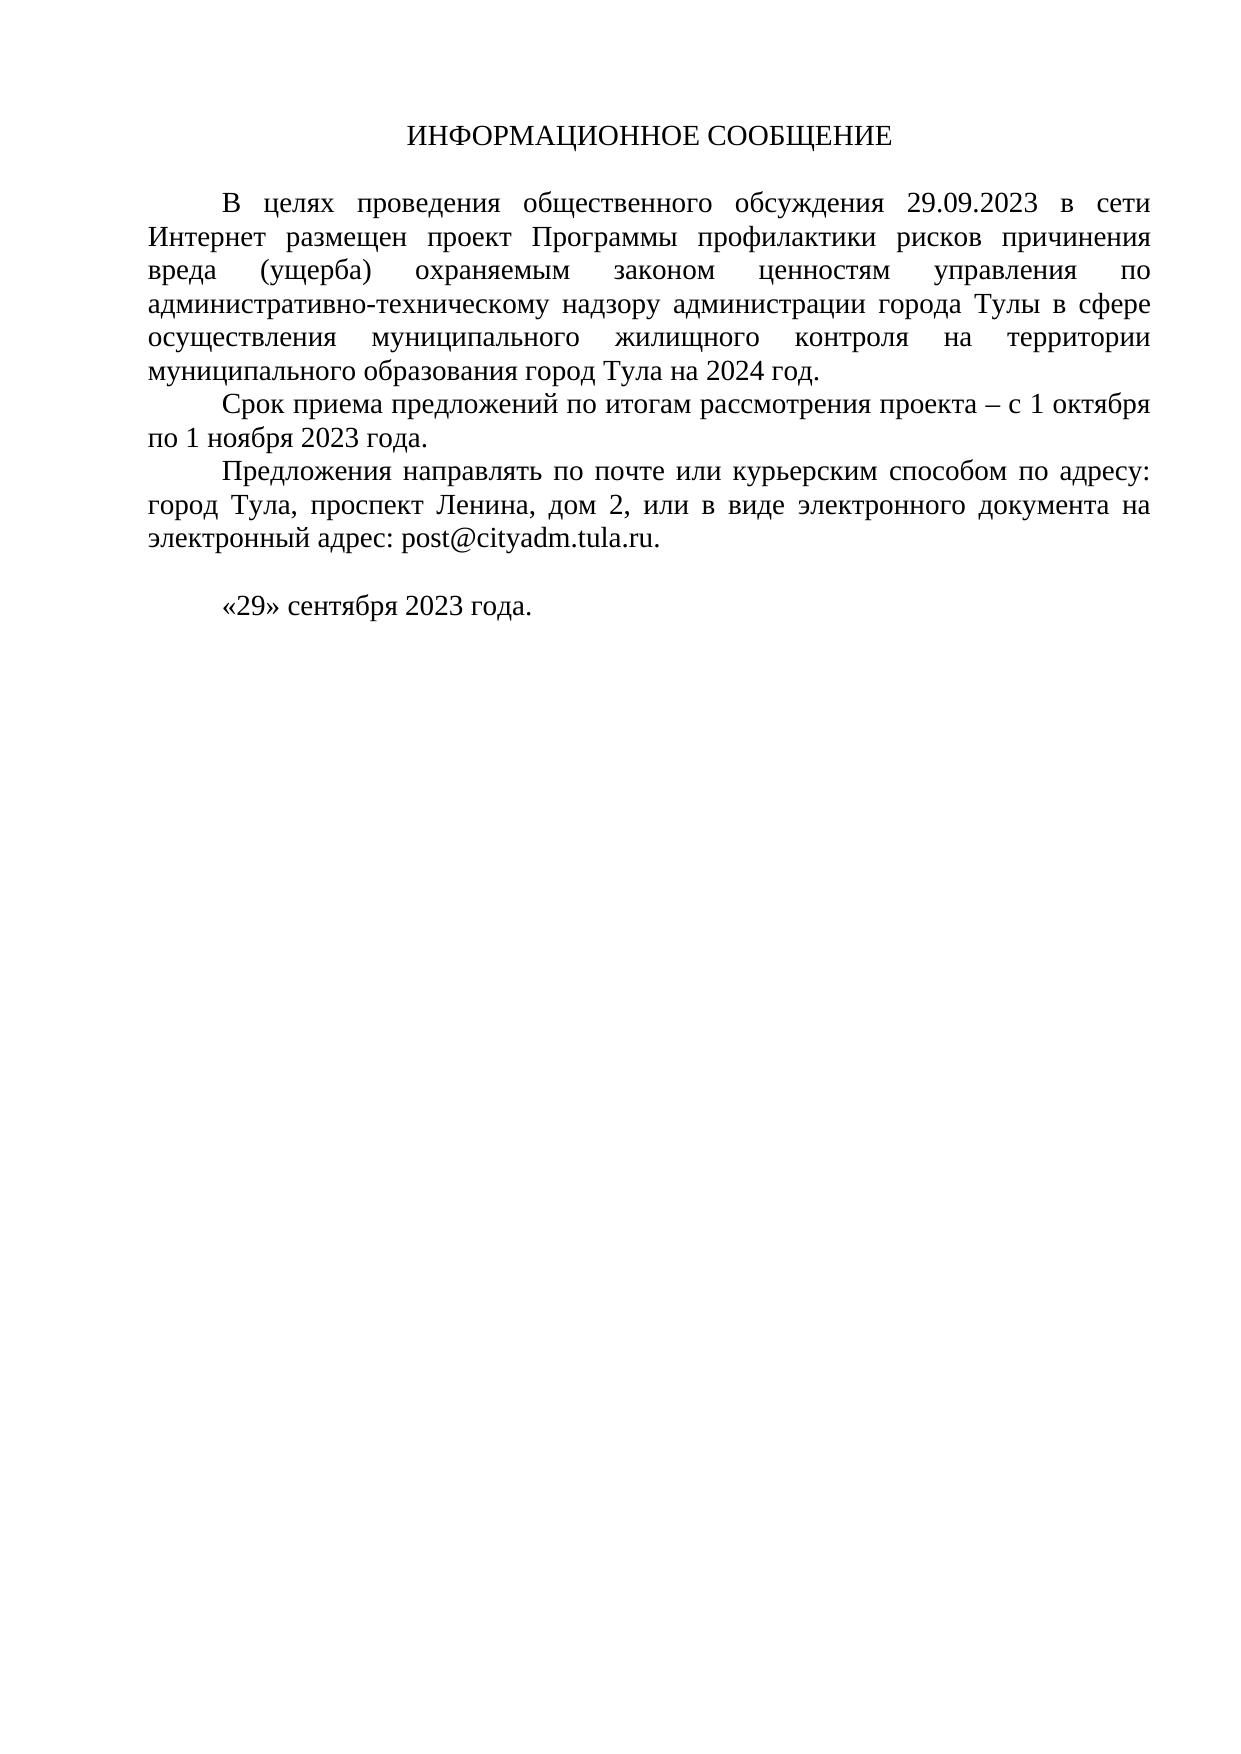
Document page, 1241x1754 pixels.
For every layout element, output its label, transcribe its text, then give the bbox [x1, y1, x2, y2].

text ИНФОРМАЦИОННОЕ СООБЩЕНИЕ [148, 118, 1152, 152]
text В целях проведения общественного обсуждения 29.09.2023 в сети Интернет размещен проект Программы профилактики рисков причинения вреда (ущерба) охраняемым законом ценностям управления по административно-техническому надзору администрации города Тулы в сфере осуществления муниципального жилищного контроля на территории муниципального образования город Тула на 2024 год. [148, 185, 1152, 386]
text Срок приема предложений по итогам рассмотрения проекта – с 1 октября по 1 ноября 2023 года. [148, 386, 1152, 453]
text «29» сентября 2023 года. [148, 588, 1152, 621]
text Предложения направлять по почте или курьерским способом по адресу: город Тула, проспект Ленина, дом 2, или в виде электронного документа на электронный адрес: post@cityadm.tula.ru. [148, 453, 1152, 554]
